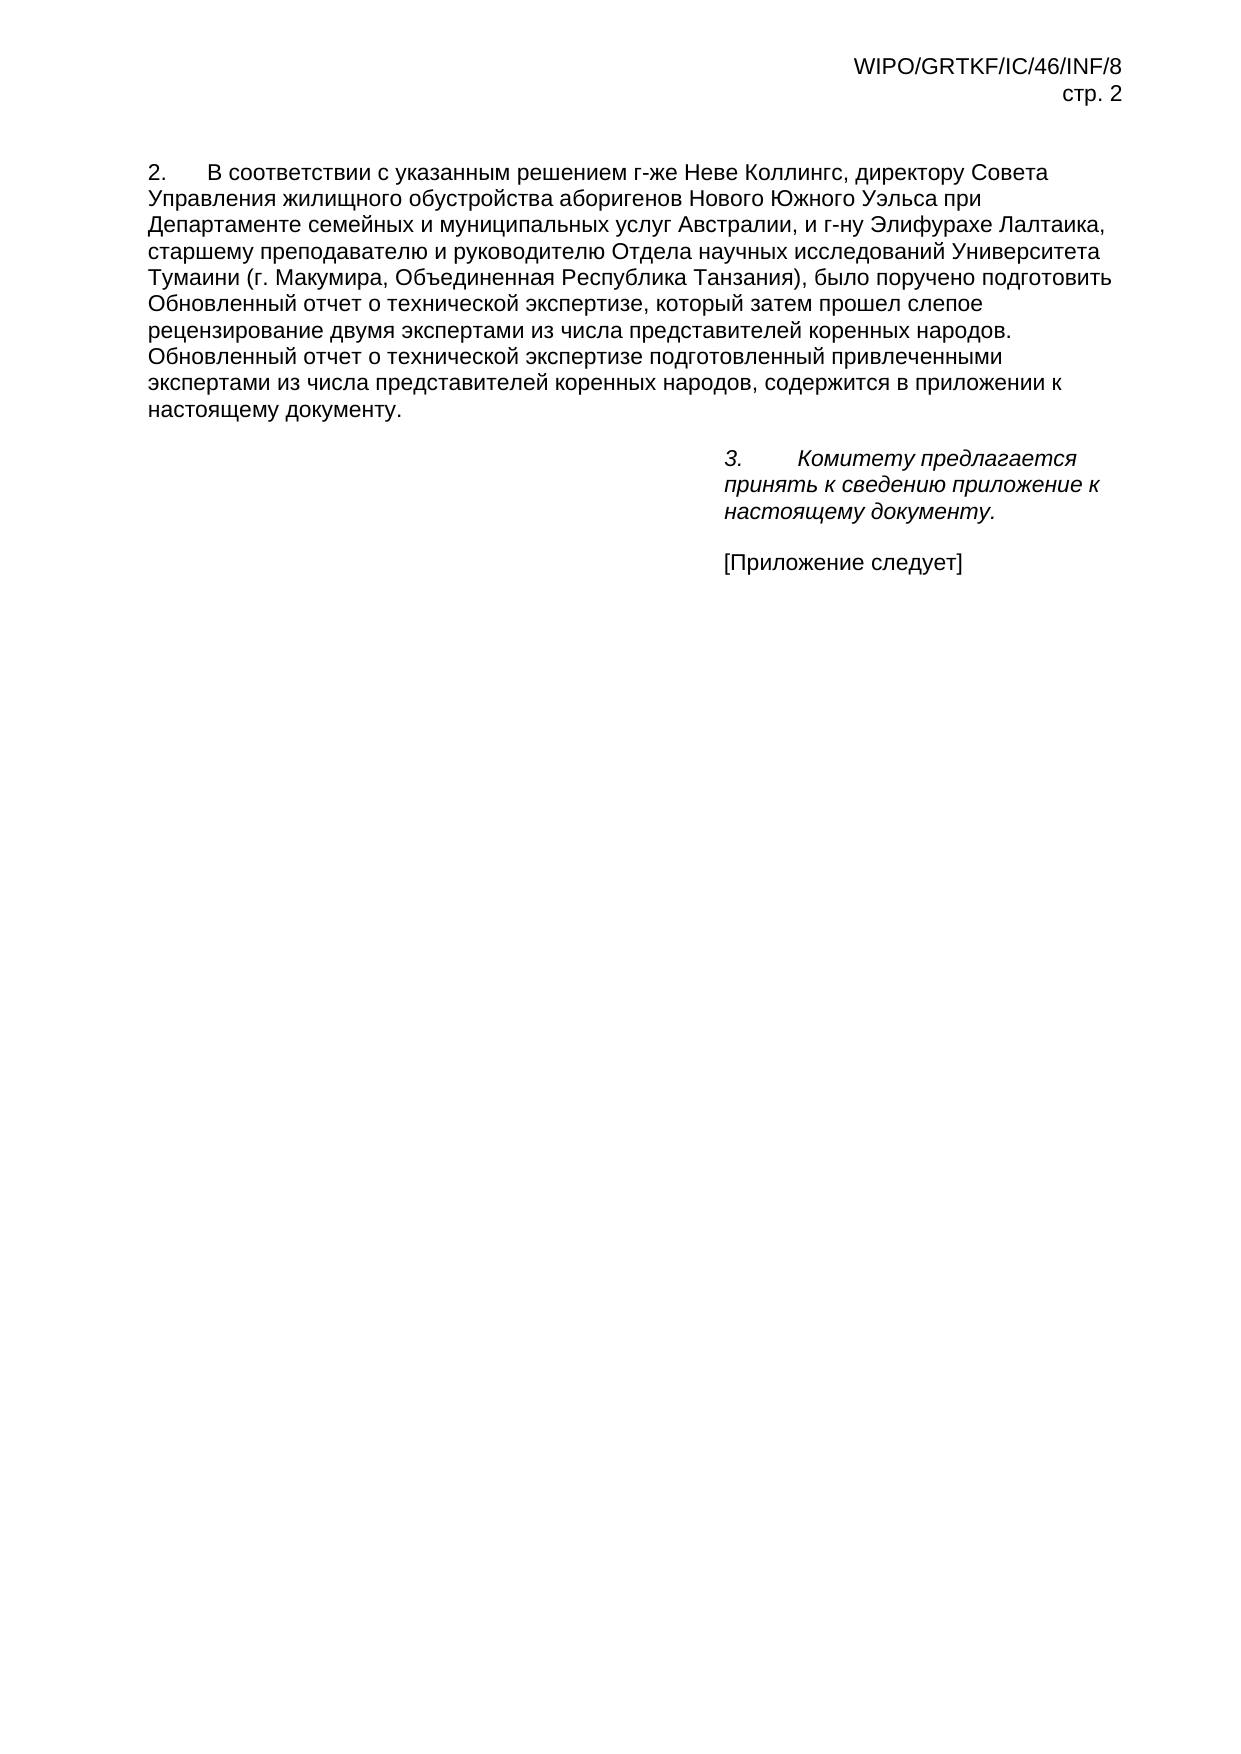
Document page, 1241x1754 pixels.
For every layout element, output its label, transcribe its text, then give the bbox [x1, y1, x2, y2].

text [Приложение следует] [724, 549, 1122, 575]
text В соответствии с указанным решением г-же Неве Коллингс, директору Совета Управления жилищного обустройства аборигенов Нового Южного Уэльса при Департаменте семейных и муниципальных услуг Австралии, и г-ну Элифурахе Лалтаика, старшему преподавателю и руководителю Отдела научных исследований Университета Тумаини (г. Макумира, Объединенная Республика Танзания), было поручено подготовить Обновленный отчет о технической экспертизе, который затем прошел слепое рецензирование двумя экспертами из числа представителей коренных народов. Обновленный отчет о технической экспертизе подготовленный привлеченными экспертами из числа представителей коренных народов, содержится в приложении к настоящему документу. [148, 158, 1122, 422]
text Комитету предлагается принять к сведению приложение к настоящему документу. [724, 445, 1122, 524]
